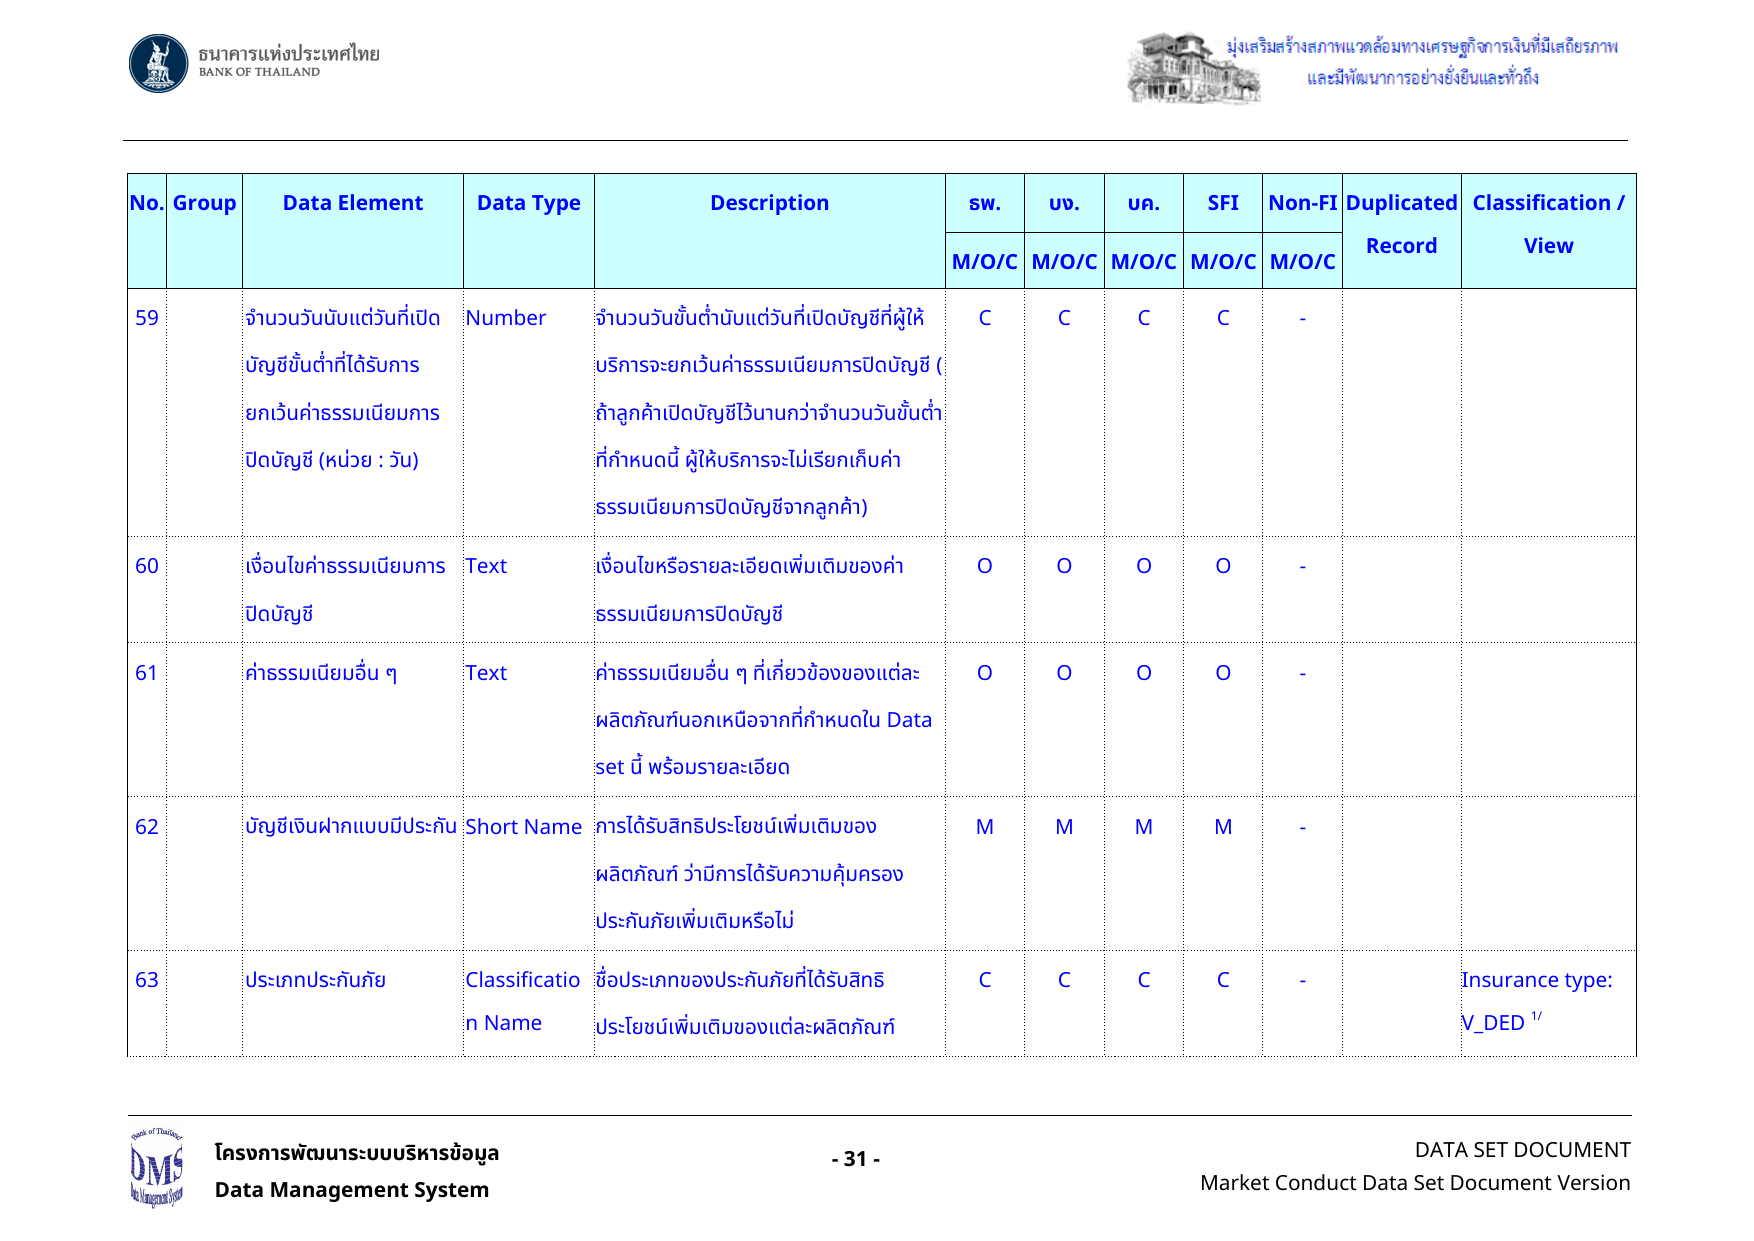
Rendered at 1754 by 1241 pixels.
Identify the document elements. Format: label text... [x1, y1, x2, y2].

table_cell O [1184, 536, 1263, 642]
table_header SFI [1184, 174, 1262, 232]
table_cell บัญชีเงินฝากแบบมีประกัน [243, 796, 463, 949]
table_header Non-FI [1263, 174, 1342, 232]
table_cell Text [463, 642, 594, 796]
table_header Duplicated Record [1343, 174, 1461, 288]
table_cell 62 [128, 796, 166, 949]
table_cell [1343, 796, 1461, 949]
table_cell M/O/C [1184, 233, 1262, 288]
table_cell Text [463, 536, 594, 642]
table_cell - [1263, 642, 1342, 796]
table_cell M [1104, 796, 1183, 949]
table_cell O [945, 642, 1024, 796]
table_cell O [1104, 536, 1183, 642]
table_cell M [1184, 796, 1263, 949]
table_cell O [1104, 642, 1183, 796]
table_cell M/O/C [1025, 233, 1104, 288]
table_cell O [1025, 536, 1104, 642]
table_cell ค่าธรรมเนียมอื่น ๆ [243, 642, 463, 796]
picture [127, 1123, 187, 1212]
table_cell C [1025, 289, 1104, 536]
table_cell จำนวนวันนับแต่วันที่เปิดบัญชีขั้นต่ำที่ได้รับการยกเว้นค่าธรรมเนียมการปิดบัญชี (หน่วย : วัน) [243, 289, 463, 536]
table_cell 63 [128, 950, 166, 1056]
table_cell C [1104, 289, 1183, 536]
table_cell [166, 289, 243, 536]
table_cell [1343, 289, 1461, 536]
table_cell [1461, 796, 1636, 949]
table_cell M [945, 796, 1024, 949]
table_cell ประเภทประกันภัย [243, 950, 463, 1056]
table_cell [1461, 642, 1636, 796]
table_header Data Type [464, 174, 594, 288]
table_cell Classification Name [463, 950, 594, 1056]
table_cell O [1025, 642, 1104, 796]
table_header Classification / View [1462, 174, 1636, 288]
table_cell M/O/C [1105, 233, 1183, 288]
table_cell [166, 642, 243, 796]
table_header บง. [1025, 174, 1104, 232]
table_cell เงื่อนไขค่าธรรมเนียมการปิดบัญชี [243, 536, 463, 642]
table_header ธพ. [946, 174, 1024, 232]
table_cell จำนวนวันขั้นต่ำนับแต่วันที่เปิดบัญชีที่ผู้ให้บริการจะยกเว้นค่าธรรมเนียมการปิดบัญชี (ถ้าลูกค้าเปิดบัญชีไว้นานกว่าจำนวนวันขั้นต่ำที่กำหนดนี้ ผู้ให้บริการจะไม่เรียกเก็บค่าธรรมเนียมการปิดบัญชีจากลูกค้า) [595, 289, 945, 536]
table_cell เงื่อนไขหรือรายละเอียดเพิ่มเติมของค่าธรรมเนียมการปิดบัญชี [595, 536, 945, 642]
table_cell Insurance type: V_DED 1/ [1461, 950, 1636, 1056]
table_header Data Element [243, 174, 463, 288]
table_cell การได้รับสิทธิประโยชน์เพิ่มเติมของผลิตภัณฑ์ ว่ามีการได้รับความคุ้มครองประกันภัยเพิ่มเติมหรือไม่ [595, 796, 945, 949]
table_cell [1343, 950, 1461, 1056]
table_cell [1461, 289, 1636, 536]
table_cell O [945, 536, 1024, 642]
table_cell Number [463, 289, 594, 536]
table_cell 59 [128, 289, 166, 536]
table_cell ชื่อประเภทของประกันภัยที่ได้รับสิทธิประโยชน์เพิ่มเติมของแต่ละผลิตภัณฑ์ [595, 950, 945, 1056]
table_cell 61 [128, 642, 166, 796]
table_cell [1461, 536, 1636, 642]
table_header Description [595, 174, 945, 288]
table_cell [1343, 536, 1461, 642]
table_cell M/O/C [946, 233, 1024, 288]
table_cell C [1025, 950, 1104, 1056]
table_cell - [1263, 950, 1342, 1056]
table_cell [166, 536, 243, 642]
table_cell [166, 796, 243, 949]
table_cell M [1025, 796, 1104, 949]
table_cell C [1104, 950, 1183, 1056]
table_cell ค่าธรรมเนียมอื่น ๆ ที่เกี่ยวข้องของแต่ละผลิตภัณฑ์นอกเหนือจากที่กำหนดใน Data set นี้ พร้อมรายละเอียด [595, 642, 945, 796]
table_cell C [1184, 950, 1263, 1056]
table_cell - [1263, 536, 1342, 642]
table_header Group [167, 174, 242, 288]
table_cell C [945, 289, 1024, 536]
table_cell [1343, 642, 1461, 796]
picture [1126, 28, 1622, 108]
table_cell M/O/C [1263, 233, 1342, 288]
table_cell Short Name [463, 796, 594, 949]
table_cell C [1184, 289, 1263, 536]
table_cell O [1184, 642, 1263, 796]
picture [118, 24, 391, 103]
table_cell C [945, 950, 1024, 1056]
table_header บค. [1105, 174, 1183, 232]
table_cell 60 [128, 536, 166, 642]
table_cell [166, 950, 243, 1056]
table_header No. [128, 174, 166, 288]
table_cell - [1263, 289, 1342, 536]
table_cell - [1263, 796, 1342, 949]
